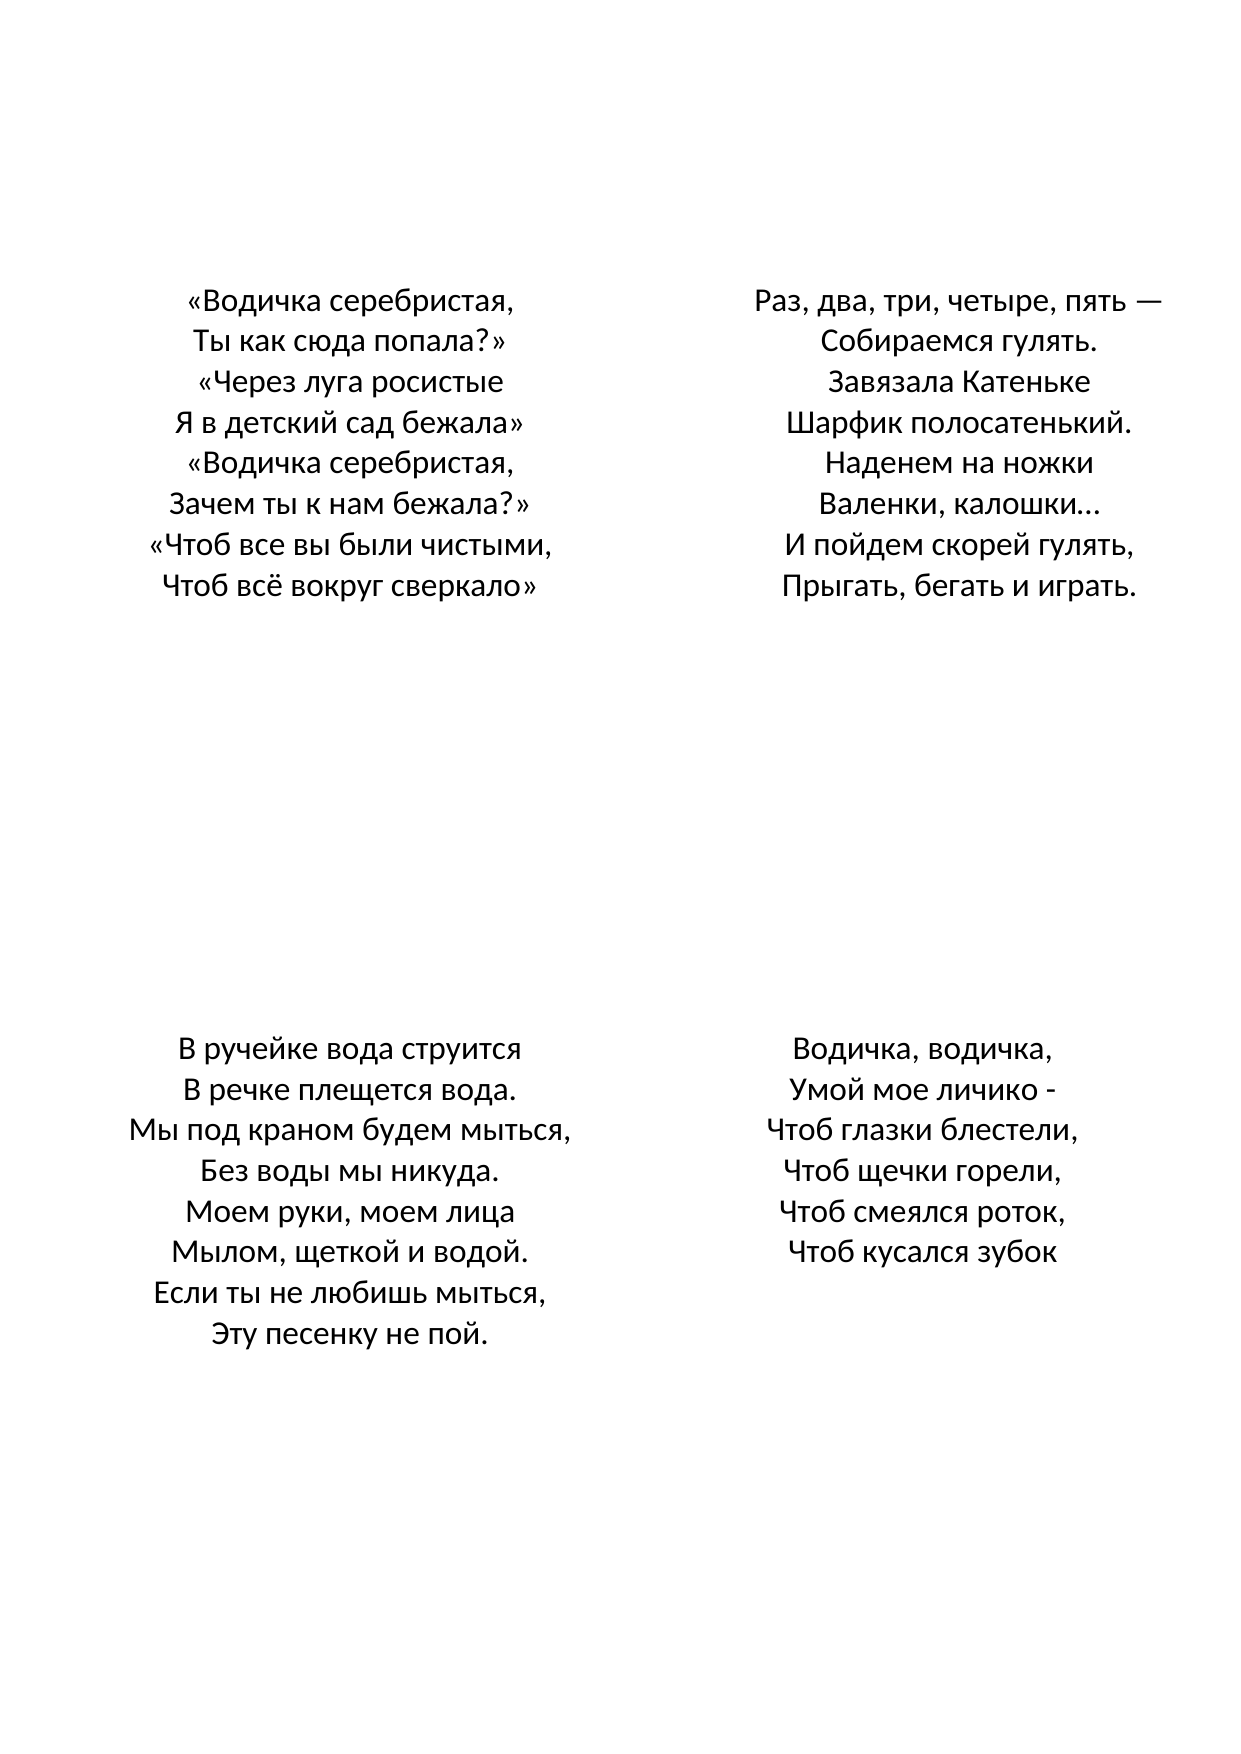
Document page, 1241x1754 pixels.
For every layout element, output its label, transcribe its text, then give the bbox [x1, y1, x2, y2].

table_cell Раз, два, три, четыре, пять — Собираемся гулять. Завязала Катеньке Шарфик полосатенький. Наденем на ножки Валенки, калошки… И пойдем скорей гулять, Прыгать, бегать и играть. [636, 75, 1209, 823]
table_cell Водичка, водичка, Умой мое личико - Чтоб глазки блестели, Чтоб щечки горели, Чтоб смеялся роток, Чтоб кусался зубок [636, 823, 1209, 1647]
table_cell В ручейке вода струится В речке плещется вода. Мы под краном будем мыться, Без воды мы никуда. Моем руки, моем лица Мылом, щеткой и водой. Если ты не любишь мыться, Эту песенку не пой. [64, 823, 636, 1647]
table_cell «Водичка серебристая, Ты как сюда попала?» «Через луга росистые Я в детский сад бежала» «Водичка серебристая, Зачем ты к нам бежала?» «Чтоб все вы были чистыми, Чтоб всё вокруг сверкало» [64, 75, 636, 823]
